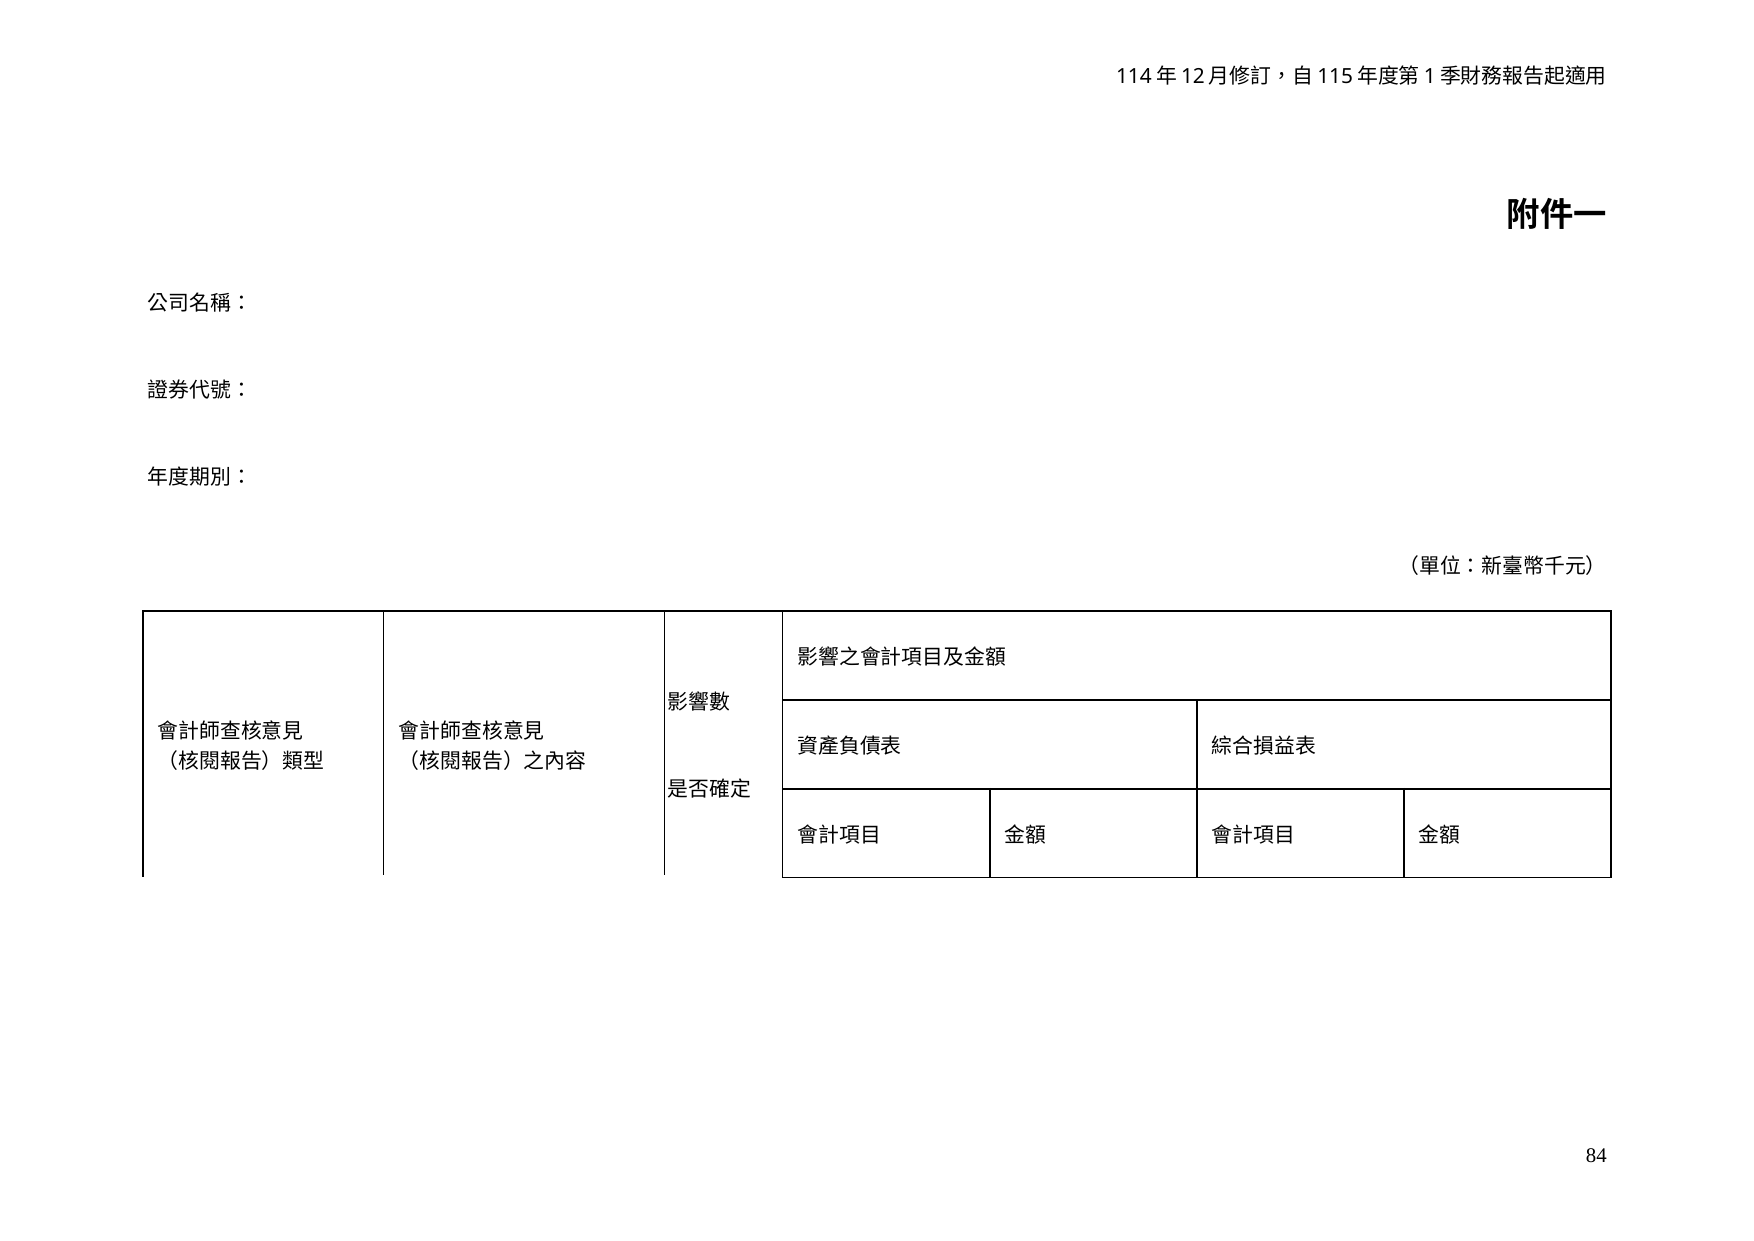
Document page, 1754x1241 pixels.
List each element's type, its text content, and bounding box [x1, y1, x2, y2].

text 年度期別： [148, 432, 1606, 519]
table_cell 會計項目 [783, 790, 989, 877]
text 公司名稱： [148, 257, 1606, 344]
table_cell 資產負債表 [783, 701, 1196, 788]
text 證券代號： [148, 344, 1606, 432]
table_cell 金額 [1405, 790, 1610, 877]
text 附件一 [148, 168, 1606, 255]
table_cell 金額 [991, 790, 1196, 877]
table_header 影響數 是否確定 [665, 612, 782, 877]
table_header 會計師查核意見 （核閱報告）類型 [144, 612, 384, 877]
table_header 影響之會計項目及金額 [783, 612, 1610, 699]
table_cell 綜合損益表 [1198, 701, 1610, 788]
table_cell 會計項目 [1198, 790, 1403, 877]
text （單位：新臺幣千元） [148, 521, 1606, 608]
table_header 會計師查核意見 （核閱報告）之內容 [384, 612, 664, 877]
